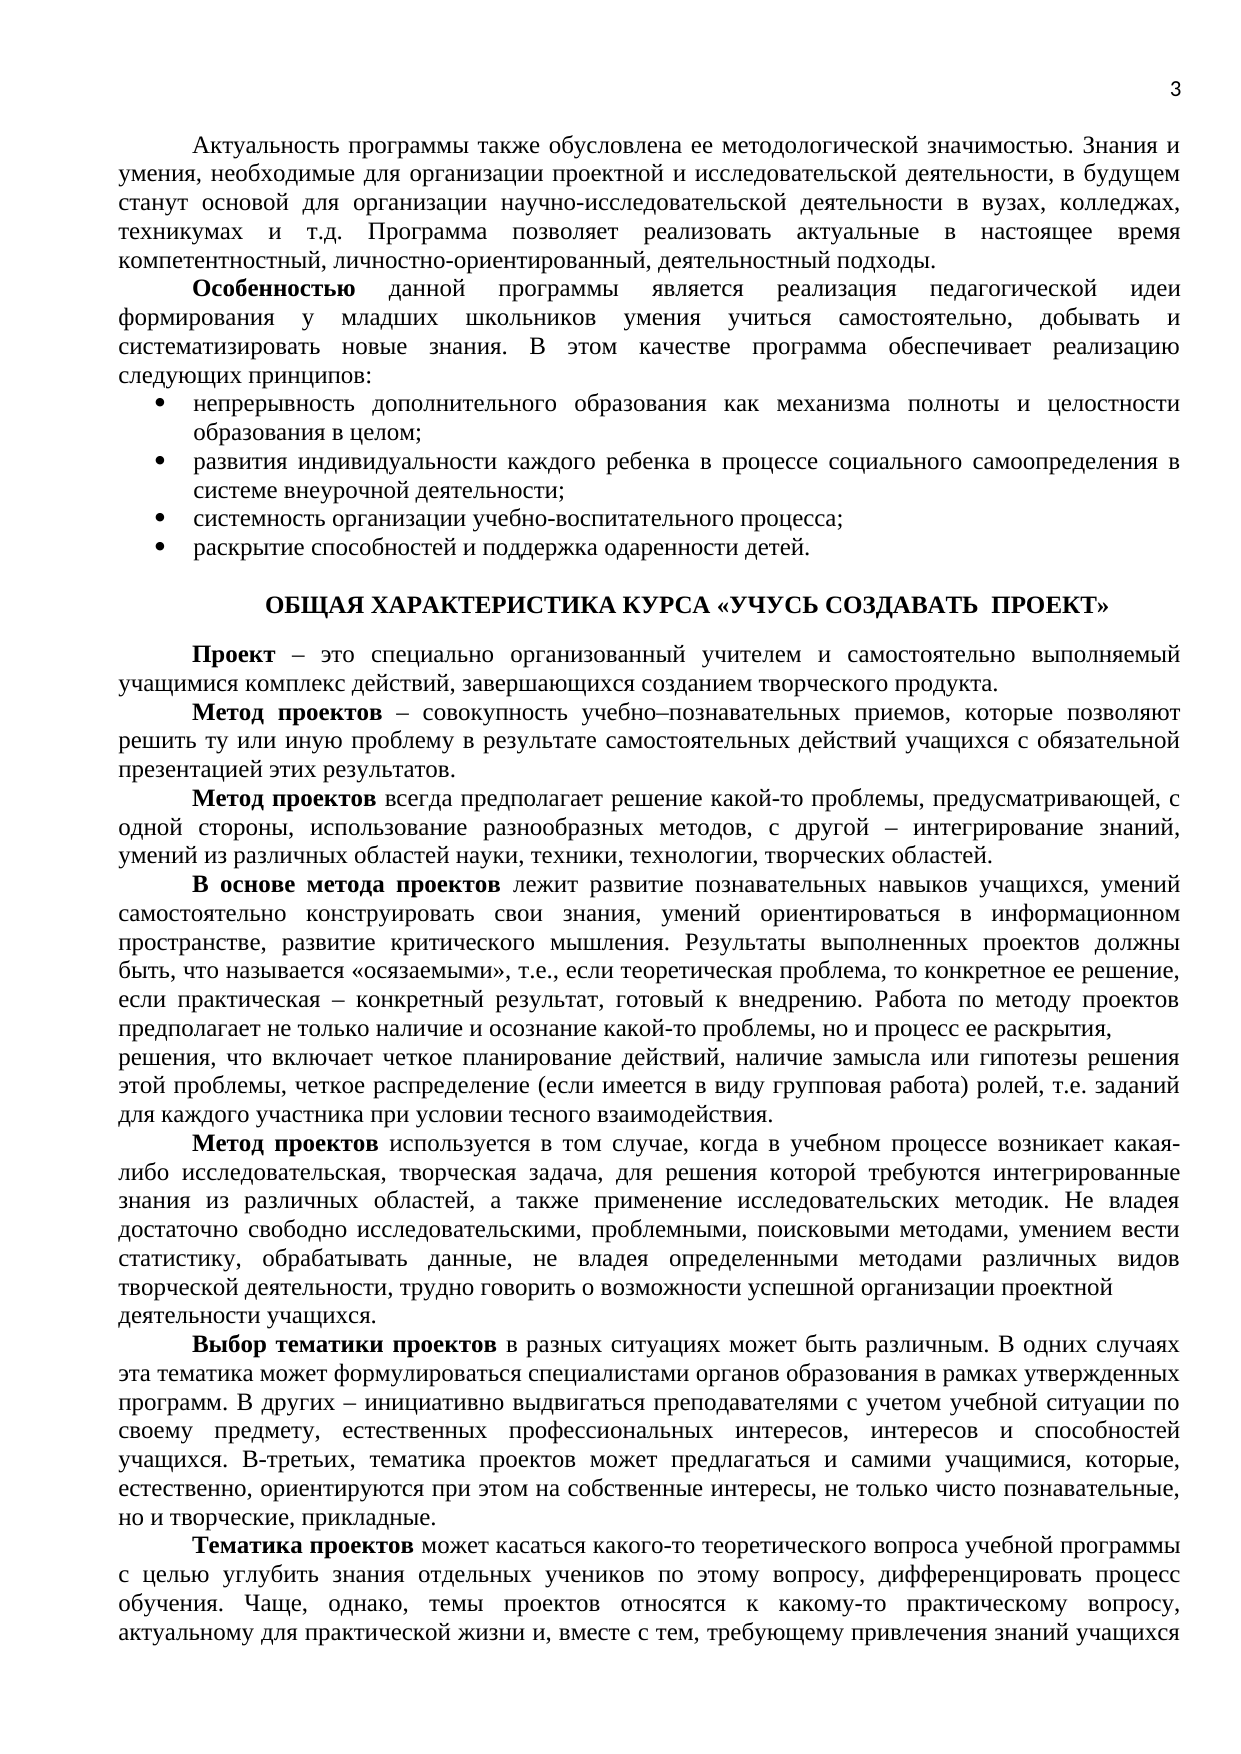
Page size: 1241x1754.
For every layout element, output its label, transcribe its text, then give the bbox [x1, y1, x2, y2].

list непрерывность дополнительного образования как механизма полноты и целостности образования в целом; [156, 388, 1181, 446]
list ОБЩАЯ ХАРАКТЕРИСТИКА КУРСА «УЧУСЬ СОЗДАВАТЬ ПРОЕКТ» [193, 590, 1181, 618]
list системность организации учебно-воспитательного процесса; [156, 503, 1181, 532]
text Проект – это специально организованный учителем и самостоятельно выполняемый учащимися комплекс действий, завершающихся созданием творческого продукта. [118, 639, 1181, 697]
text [118, 1531, 1181, 1646]
text Метод проектов – совокупность учебно–познавательных приемов, которые позволяют решить ту или иную проблему в результате самостоятельных действий учащихся с обязательной презентацией этих результатов. [118, 697, 1181, 783]
text Выбор тематики проектов в разных ситуациях может быть различным. В одних случаях эта тематика может формулироваться специалистами органов образования в рамках утвержденных программ. В других – инициативно выдвигаться преподавателями с учетом учебной ситуации по своему предмету, естественных профессиональных интересов, интересов и способностей учащихся. В-третьих, тематика проектов может предлагаться и самими учащимися, которые, естественно, ориентируются при этом на собственные интересы, не только чисто познавательные, но и творческие, прикладные. [118, 1329, 1181, 1531]
list развития индивидуальности каждого ребенка в процессе социального самоопределения в системе внеурочной деятельности; [156, 446, 1181, 503]
list раскрытие способностей и поддержка одаренности детей. [156, 532, 1181, 561]
text Особенностью данной программы является реализация педагогической идеи формирования у младших школьников умения учиться самостоятельно, добывать и систематизировать новые знания. В этом качестве программа обеспечивает реализацию следующих принципов: [118, 273, 1181, 388]
text Метод проектов используется в том случае, когда в учебном процессе возникает какая-либо исследовательская, творческая задача, для решения которой требуются интегрированные знания из различных областей, а также применение исследовательских методик. Не владея достаточно свободно исследовательскими, проблемными, поисковыми методами, умением вести статистику, обрабатывать данные, не владея определенными методами различных видов творческой деятельности, трудно говорить о возможности успешной организации проектной [118, 1128, 1181, 1301]
text Метод проектов всегда предполагает решение какой-то проблемы, предусматривающей, с одной стороны, использование разнообразных методов, с другой – интегрирование знаний, умений из различных областей науки, техники, технологии, творческих областей. [118, 783, 1181, 869]
text В основе метода проектов лежит развитие познавательных навыков учащихся, умений самостоятельно конструировать свои знания, умений ориентироваться в информационном пространстве, развитие критического мышления. Результаты выполненных проектов должны быть, что называется «осязаемыми», т.е., если теоретическая проблема, то конкретное ее решение, если практическая – конкретный результат, готовый к внедрению. Работа по методу проектов предполагает не только наличие и осознание какой-то проблемы, но и процесс ее раскрытия, [118, 869, 1181, 1042]
text решения, что включает четкое планирование действий, наличие замысла или гипотезы решения этой проблемы, четкое распределение (если имеется в виду групповая работа) ролей, т.е. заданий для каждого участника при условии тесного взаимодействия. [118, 1042, 1181, 1128]
text Актуальность программы также обусловлена ее методологической значимостью. Знания и умения, необходимые для организации проектной и исследовательской деятельности, в будущем станут основой для организации научно-исследовательской деятельности в вузах, колледжах, техникумах и т.д. Программа позволяет реализовать актуальные в настоящее время компетентностный, личностно-ориентированный, деятельностный подходы. [118, 130, 1181, 273]
text деятельности учащихся. [118, 1301, 1181, 1329]
